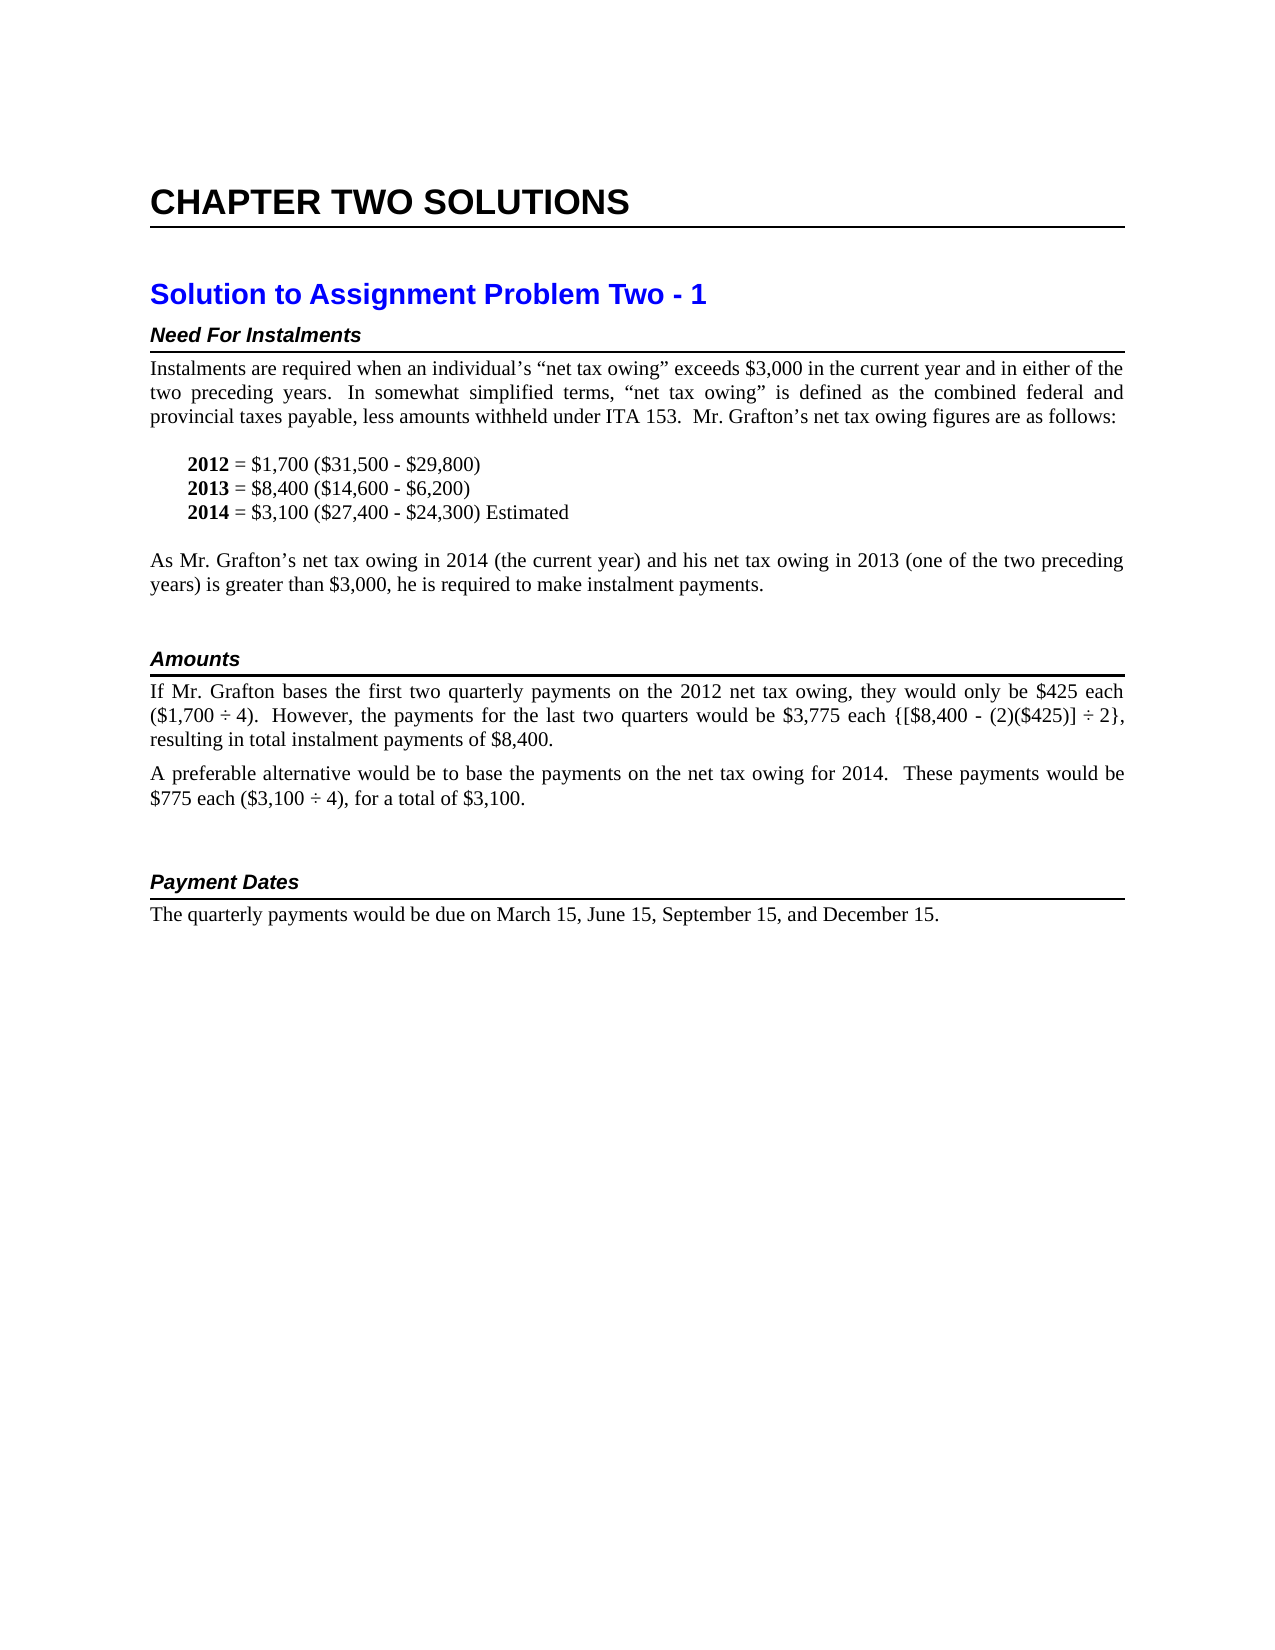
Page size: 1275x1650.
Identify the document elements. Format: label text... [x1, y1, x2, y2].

text 2013 = $8,400 ($14,600 - $6,200) [187, 476, 1087, 500]
text Solution to Assignment Problem Two - 1 [150, 277, 1125, 311]
text As Mr. Grafton’s net tax owing in 2014 (the current year) and his net tax owing in 2013 (one of the two preceding years) is greater than $3,000, he is required to make instalment payments. [150, 548, 1125, 596]
text A preferable alternative would be to base the payments on the net tax owing for 2014. These payments would be $775 each ($3,100 ÷ 4), for a total of $3,100. [150, 761, 1125, 809]
text If Mr. Grafton bases the first two quarterly payments on the 2012 net tax owing, they would only be $425 each ($1,700 ÷ 4). However, the payments for the last two quarters would be $3,775 each {[$8,400 - (2)($425)] ÷ 2}, resulting in total instalment payments of $8,400. [150, 679, 1125, 751]
text 2012 = $1,700 ($31,500 - $29,800) [187, 452, 1087, 476]
text CHAPTER TWO SOLUTIONS [150, 181, 1125, 226]
text 2014 = $3,100 ($27,400 - $24,300) Estimated [187, 500, 1087, 524]
text Payment Dates [150, 870, 1125, 898]
text Amounts [150, 646, 1125, 674]
text The quarterly payments would be due on March 15, June 15, September 15, and December 15. [150, 902, 1125, 926]
text Instalments are required when an individual’s “net tax owing” exceeds $3,000 in the current year and in either of the two preceding years. In somewhat simplified terms, “net tax owing” is defined as the combined federal and provincial taxes payable, less amounts withheld under ITA 153. Mr. Grafton’s net tax owing figures are as follows: [150, 356, 1125, 428]
text Need For Instalments [150, 323, 1125, 351]
